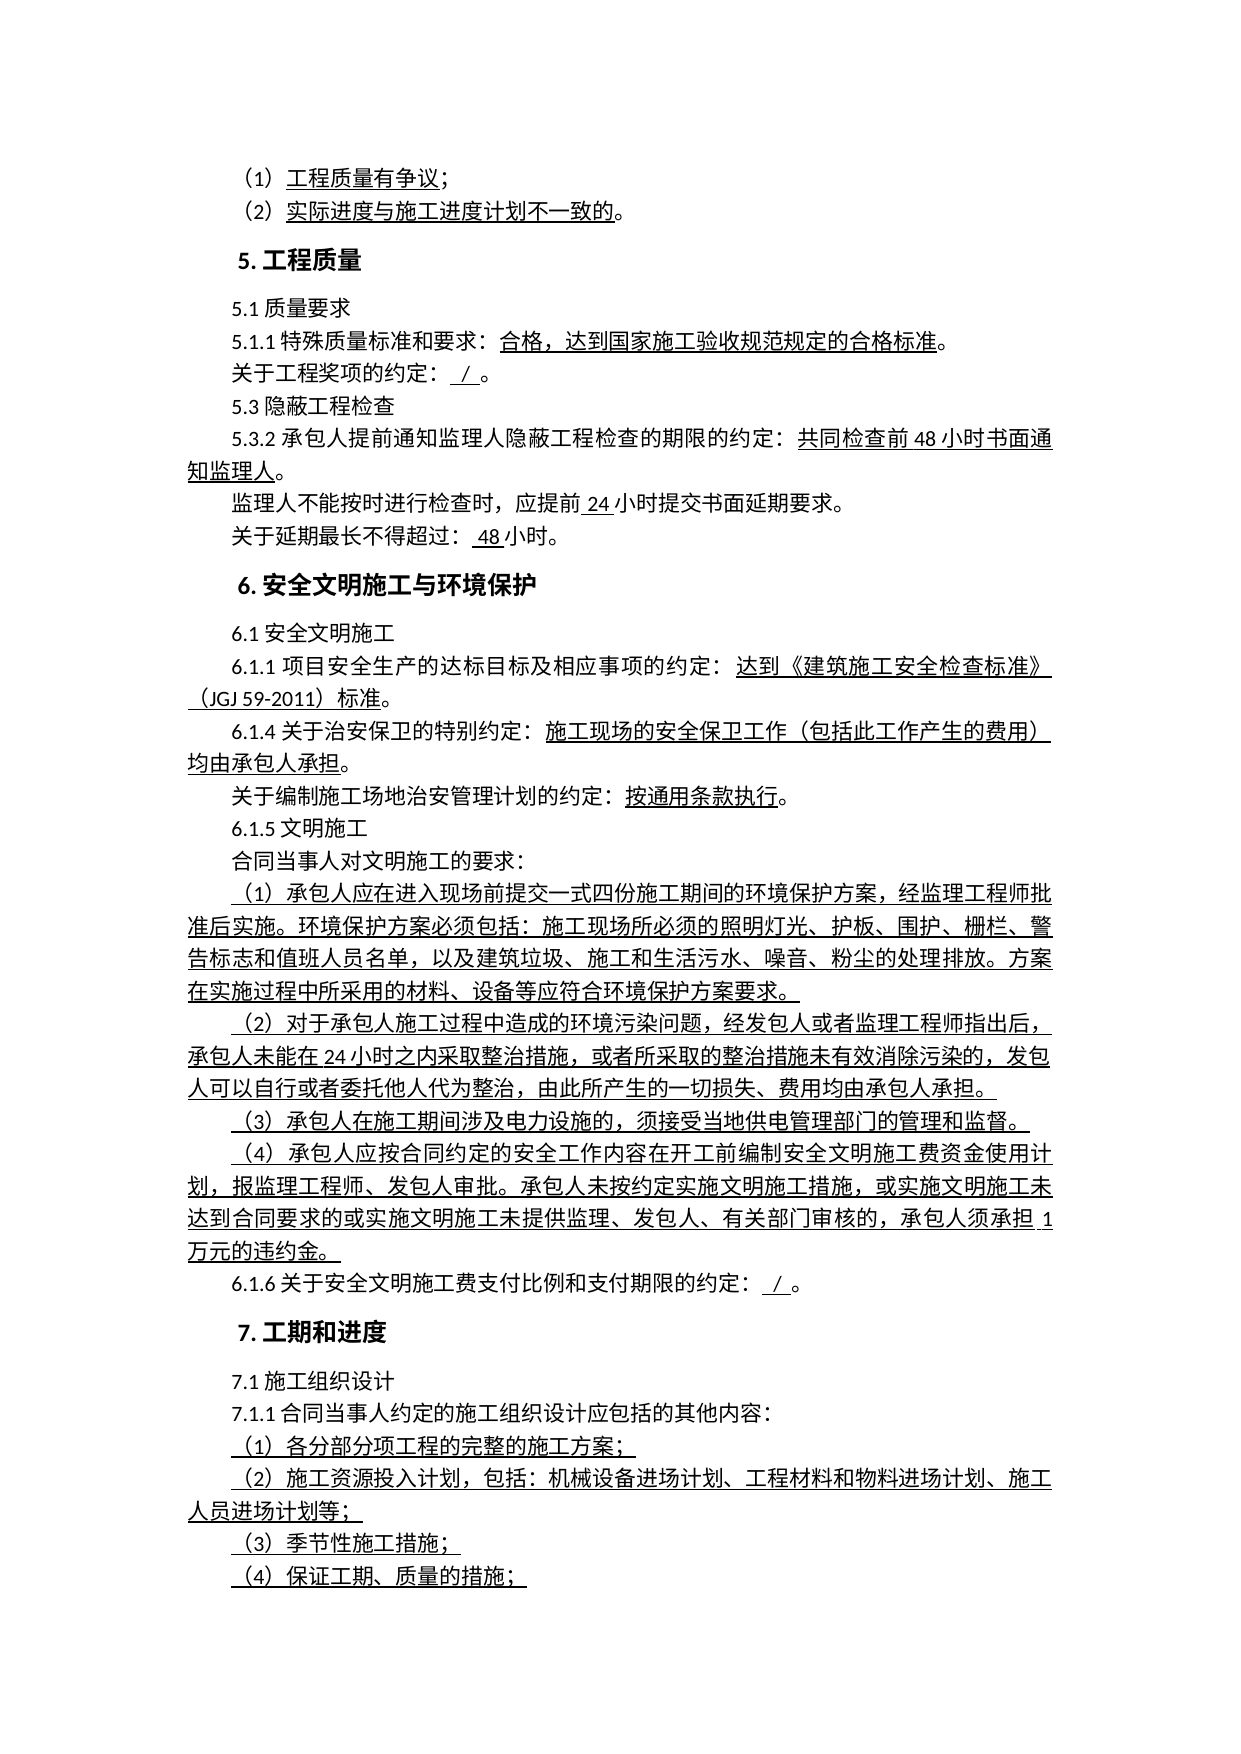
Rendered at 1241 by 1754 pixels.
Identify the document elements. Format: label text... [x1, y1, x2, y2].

text 6.1.6 关于安全文明施工费支付比例和支付期限的约定： / 。 [187, 1267, 1053, 1299]
text 7.1.1 合同当事人约定的施工组织设计应包括的其他内容： [187, 1397, 1053, 1429]
text （1）各分部分项工程的完整的施工方案； [187, 1429, 1053, 1462]
text （2）实际进度与施工进度计划不一致的。 [187, 194, 1053, 227]
text 5.1 质量要求 [187, 292, 1053, 324]
text 6.1.4 关于治安保卫的特别约定：施工现场的安全保卫工作（包括此工作产生的费用）均由承包人承担。 [187, 714, 1053, 779]
text 5. 工程质量 [187, 227, 1053, 292]
text （1）承包人应在进入现场前提交一式四份施工期间的环境保护方案，经监理工程师批准后实施。环境保护方案必须包括：施工现场所必须的照明灯光、护板、围护、栅栏、警告标志和值班人员名单，以及建筑垃圾、施工和生活污水、噪音、粉尘的处理排放。方案在实施过程中所采用的材料、设备等应符合环境保护方案要求。 [187, 877, 1053, 936]
text （1）工程质量有争议； [187, 162, 1053, 194]
text 关于延期最长不得超过： 48小时。 [187, 519, 1053, 552]
text 关于编制施工场地治安管理计划的约定：按通用条款执行。 [187, 779, 1053, 812]
text （2）施工资源投入计划，包括：机械设备进场计划、工程材料和物料进场计划、施工人员进场计划等； [187, 1462, 1053, 1527]
text （4）承包人应按合同约定的安全工作内容在开工前编制安全文明施工费资金使用计划，报监理工程师、发包人审批。承包人未按约定实施文明施工措施，或实施文明施工未达到合同要求的或实施文明施工未提供监理、发包人、有关部门审核的，承包人须承担1万元的违约金。 [187, 1137, 1053, 1196]
text （3）承包人在施工期间涉及电力设施的，须接受当地供电管理部门的管理和监督。 [187, 1104, 1053, 1137]
text 6. 安全文明施工与环境保护 [187, 552, 1053, 617]
text 6.1.5 文明施工 [187, 812, 1053, 844]
text 监理人不能按时进行检查时，应提前 24 小时提交书面延期要求。 [187, 487, 1053, 519]
text 5.1.1 特殊质量标准和要求：合格，达到国家施工验收规范规定的合格标准。 [187, 324, 1053, 357]
text 6.1.1 项目安全生产的达标目标及相应事项的约定：达到《建筑施工安全检查标准》（JGJ 59-2011）标准。 [187, 649, 1053, 714]
text 关于工程奖项的约定： / 。 [187, 357, 1053, 389]
text 7. 工期和进度 [187, 1299, 1053, 1364]
text （1）承包人应在进入现场前提交一式四份施工期间的环境保护方案，经监理工程师批准后实施。环境保护方案必须包括：施工现场所必须的照明灯光、护板、围护、栅栏、警告标志和值班人员名单，以及建筑垃圾、施工和生活污水、噪音、粉尘的处理排放。方案在实施过程中所采用的材料、设备等应符合环境保护方案要求。 [187, 970, 1053, 1007]
text 5.3.2 承包人提前通知监理人隐蔽工程检查的期限的约定：共同检查前48小时书面通知监理人。 [187, 422, 1053, 487]
text （4）保证工期、质量的措施； [187, 1559, 1053, 1592]
text 5.3 隐蔽工程检查 [187, 389, 1053, 422]
text 7.1 施工组织设计 [187, 1364, 1053, 1397]
text 合同当事人对文明施工的要求： [187, 844, 1053, 877]
text 6.1 安全文明施工 [187, 617, 1053, 649]
text （2）对于承包人施工过程中造成的环境污染问题，经发包人或者监理工程师指出后，承包人未能在24小时之内采取整治措施，或者所采取的整治措施未有效消除污染的，发包人可以自行或者委托他人代为整治，由此所产生的一切损失、费用均由承包人承担。 [187, 1007, 1053, 1104]
text （3）季节性施工措施； [187, 1527, 1053, 1559]
text （4）承包人应按合同约定的安全工作内容在开工前编制安全文明施工费资金使用计划，报监理工程师、发包人审批。承包人未按约定实施文明施工措施，或实施文明施工未达到合同要求的或实施文明施工未提供监理、发包人、有关部门审核的，承包人须承担1万元的违约金。 [187, 1197, 1053, 1267]
text （1）承包人应在进入现场前提交一式四份施工期间的环境保护方案，经监理工程师批准后实施。环境保护方案必须包括：施工现场所必须的照明灯光、护板、围护、栅栏、警告标志和值班人员名单，以及建筑垃圾、施工和生活污水、噪音、粉尘的处理排放。方案在实施过程中所采用的材料、设备等应符合环境保护方案要求。 [187, 937, 1053, 969]
